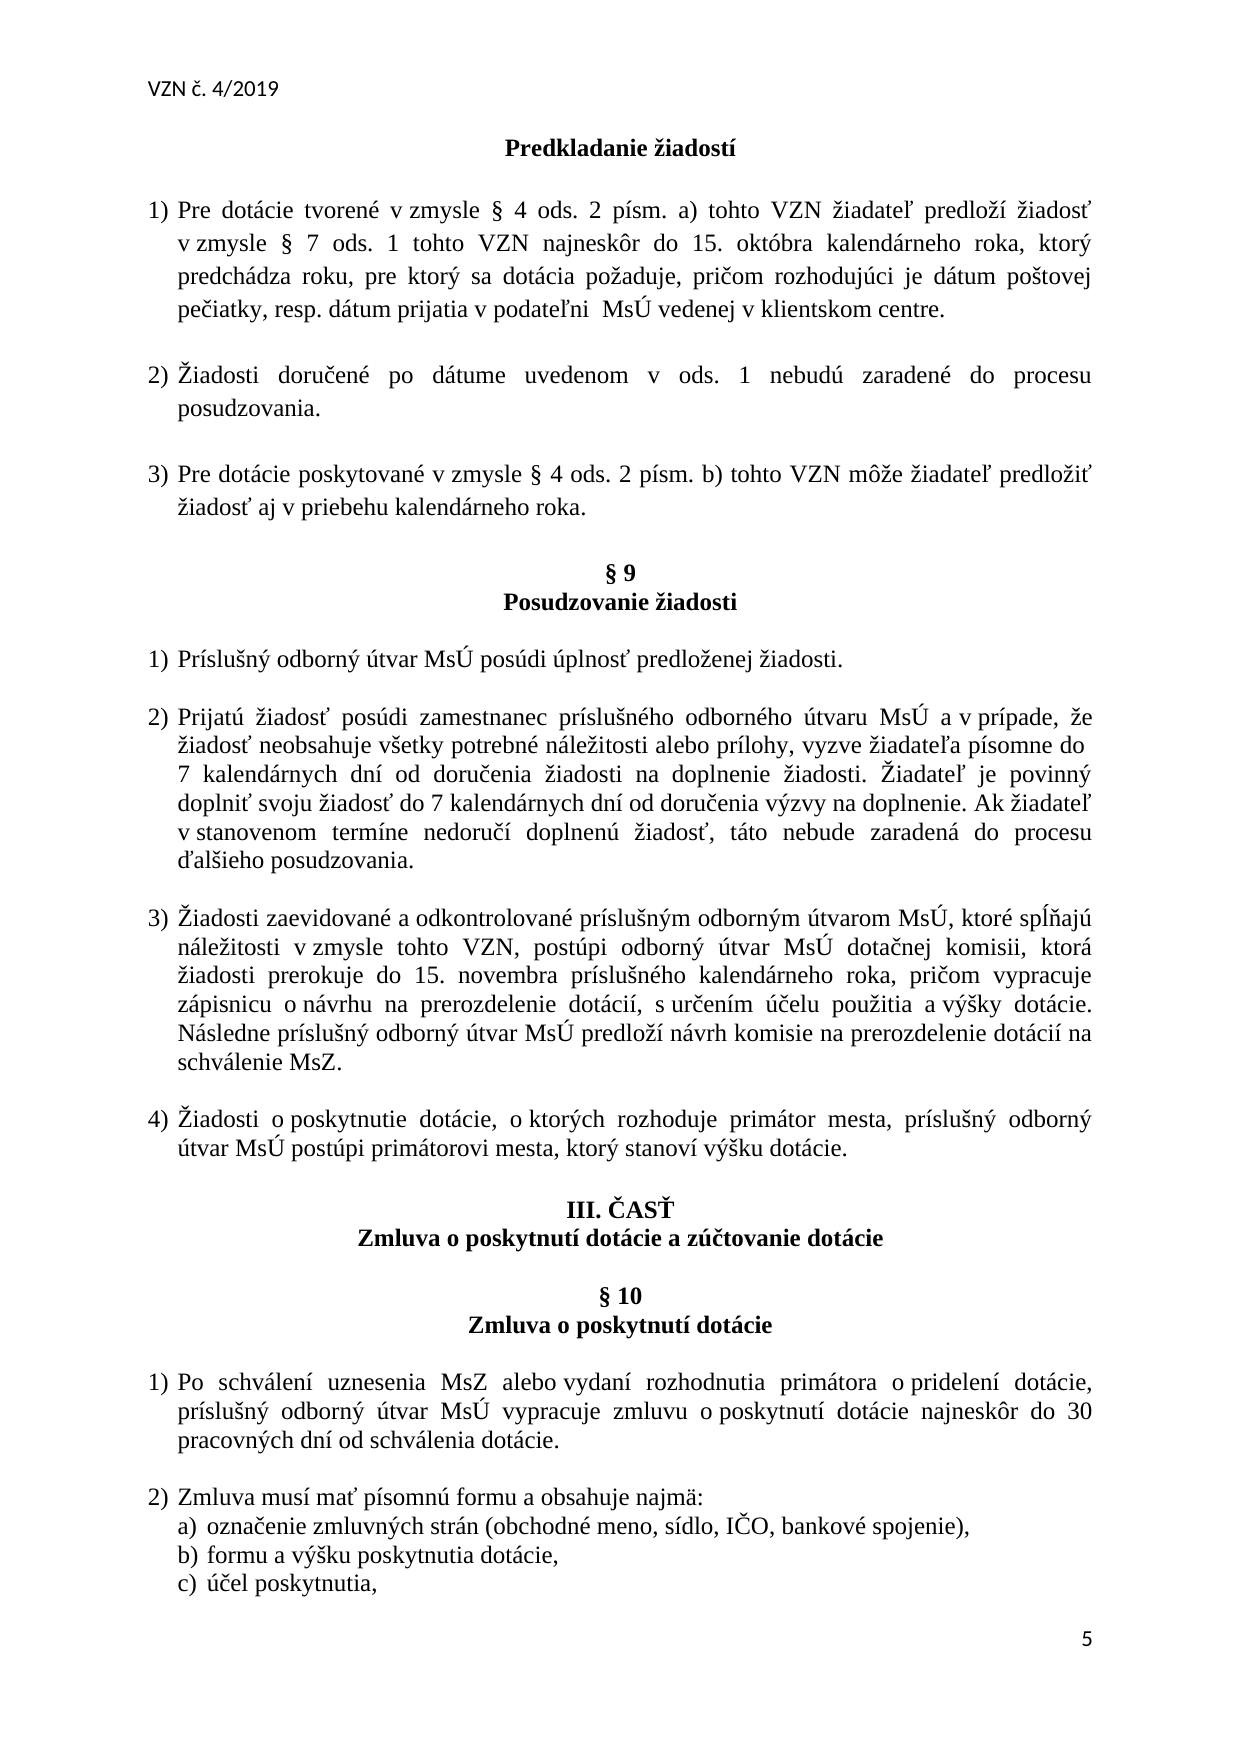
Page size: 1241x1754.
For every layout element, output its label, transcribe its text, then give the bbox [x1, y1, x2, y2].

list Žiadosti o poskytnutie dotácie, o ktorých rozhoduje primátor mesta, príslušný odborný útvar MsÚ postúpi primátorovi mesta, ktorý stanoví výšku dotácie. [148, 1104, 1093, 1162]
list Zmluva musí mať písomnú formu a obsahuje najmä: [148, 1482, 1093, 1511]
list § 9 [148, 558, 1093, 587]
list § 10 [148, 1281, 1093, 1310]
list Predkladanie žiadostí [148, 133, 1093, 162]
list účel poskytnutia, [177, 1568, 1093, 1597]
list označenie zmluvných strán (obchodné meno, sídlo, IČO, bankové spojenie), [177, 1511, 1093, 1540]
list Žiadosti doručené po dátume uvedenom v ods. 1 nebudú zaradené do procesu posudzovania. [148, 360, 1093, 422]
list Po schválení uznesenia MsZ alebo vydaní rozhodnutia primátora o pridelení dotácie, príslušný odborný útvar MsÚ vypracuje zmluvu o poskytnutí dotácie najneskôr do 30 pracovných dní od schválenia dotácie. [148, 1367, 1093, 1453]
list Pre dotácie tvorené v zmysle § 4 ods. 2 písm. a) tohto VZN žiadateľ predloží žiadosť v zmysle § 7 ods. 1 tohto VZN najneskôr do 15. októbra kalendárneho roka, ktorý predchádza roku, pre ktorý sa dotácia požaduje, pričom rozhodujúci je dátum poštovej pečiatky, resp. dátum prijatia v podateľni MsÚ vedenej v klientskom centre. [148, 195, 1093, 322]
list Pre dotácie poskytované v zmysle § 4 ods. 2 písm. b) tohto VZN môže žiadateľ predložiť žiadosť aj v priebehu kalendárneho roka. [148, 459, 1093, 521]
list Žiadosti zaevidované a odkontrolované príslušným odborným útvarom MsÚ, ktoré spĺňajú náležitosti v zmysle tohto VZN, postúpi odborný útvar MsÚ dotačnej komisii, ktorá žiadosti prerokuje do 15. novembra príslušného kalendárneho roka, pričom vypracuje zápisnicu o návrhu na prerozdelenie dotácií, s určením účelu použitia a výšky dotácie. Následne príslušný odborný útvar MsÚ predloží návrh komisie na prerozdelenie dotácií na schválenie MsZ. [148, 903, 1093, 1075]
list Zmluva o poskytnutí dotácie a zúčtovanie dotácie [148, 1223, 1093, 1252]
list III. ČASŤ [148, 1195, 1093, 1223]
list Prijatú žiadosť posúdi zamestnanec príslušného odborného útvaru MsÚ a v prípade, že žiadosť neobsahuje všetky potrebné náležitosti alebo prílohy, vyzve žiadateľa písomne do 7 kalendárnych dní od doručenia žiadosti na doplnenie žiadosti. Žiadateľ je povinný doplniť svoju žiadosť do 7 kalendárnych dní od doručenia výzvy na doplnenie. Ak žiadateľ v stanovenom termíne nedoručí doplnenú žiadosť, táto nebude zaradená do procesu ďalšieho posudzovania. [148, 702, 1093, 874]
list formu a výšku poskytnutia dotácie, [177, 1540, 1093, 1568]
list Posudzovanie žiadosti [148, 587, 1093, 615]
list Príslušný odborný útvar MsÚ posúdi úplnosť predloženej žiadosti. [148, 644, 1093, 673]
list Zmluva o poskytnutí dotácie [148, 1310, 1093, 1338]
